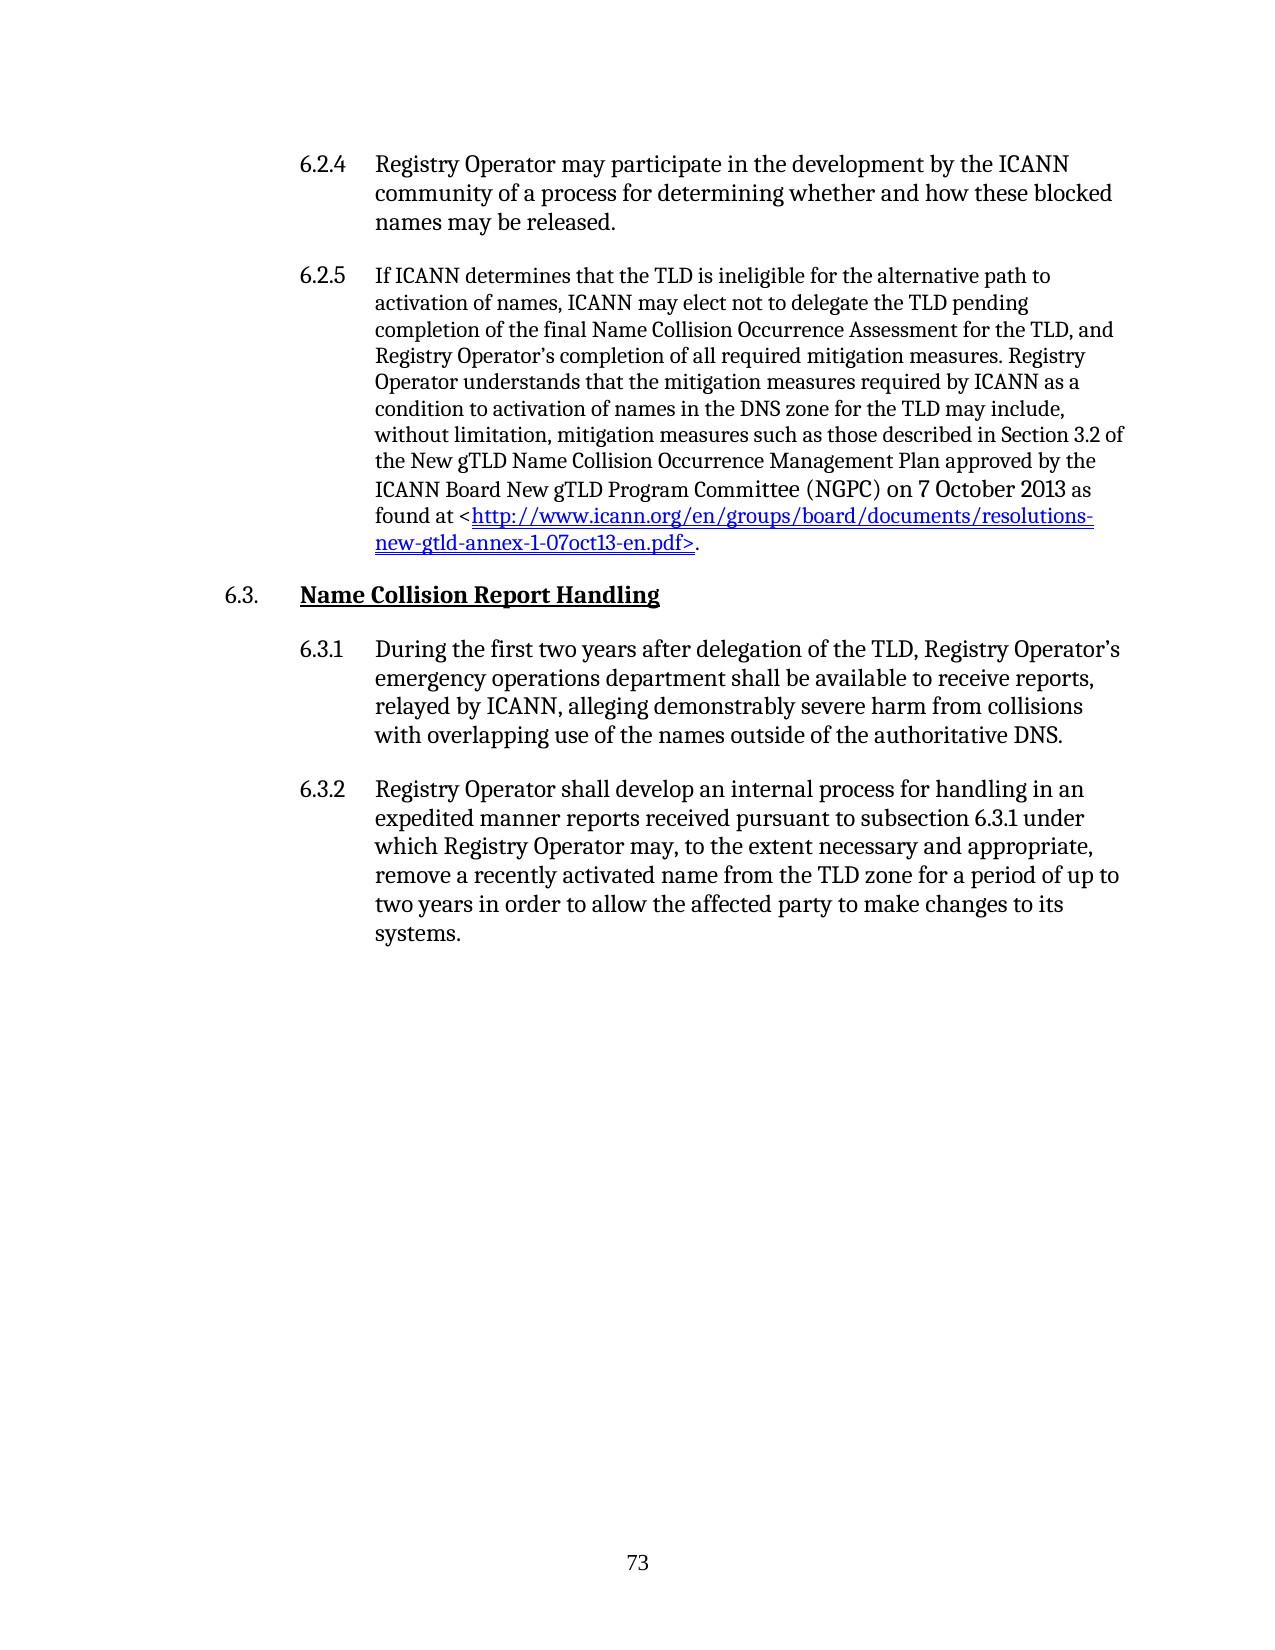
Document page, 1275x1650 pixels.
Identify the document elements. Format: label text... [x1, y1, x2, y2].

text Registry Operator may participate in the development by the ICANN community of a process for determining whether and how these blocked names may be released. [300, 150, 1125, 236]
text Name Collision Report Handling [225, 581, 1125, 610]
text If ICANN determines that the TLD is ineligible for the alternative path to activation of names, ICANN may elect not to delegate the TLD pending completion of the final Name Collision Occurrence Assessment for the TLD, and Registry Operator’s completion of all required mitigation measures. Registry Operator understands that the mitigation measures required by ICANN as a condition to activation of names in the DNS zone for the TLD may include, without limitation, mitigation measures such as those described in Section 3.2 of the New gTLD Name Collision Occurrence Management Plan approved by the ICANN Board New gTLD Program Committee (NGPC) on 7 October 2013 as found at <http://www.icann.org/en/groups/board/documents/resolutions-new-gtld-annex-1-07oct13-en.pdf>. [300, 261, 1125, 556]
text Registry Operator shall develop an internal process for handling in an expedited manner reports received pursuant to subsection 6.3.1 under which Registry Operator may, to the extent necessary and appropriate, remove a recently activated name from the TLD zone for a period of up to two years in order to allow the affected party to make changes to its systems. [300, 775, 1125, 947]
text During the first two years after delegation of the TLD, Registry Operator’s emergency operations department shall be available to receive reports, relayed by ICANN, alleging demonstrably severe harm from collisions with overlapping use of the names outside of the authoritative DNS. [300, 635, 1125, 750]
